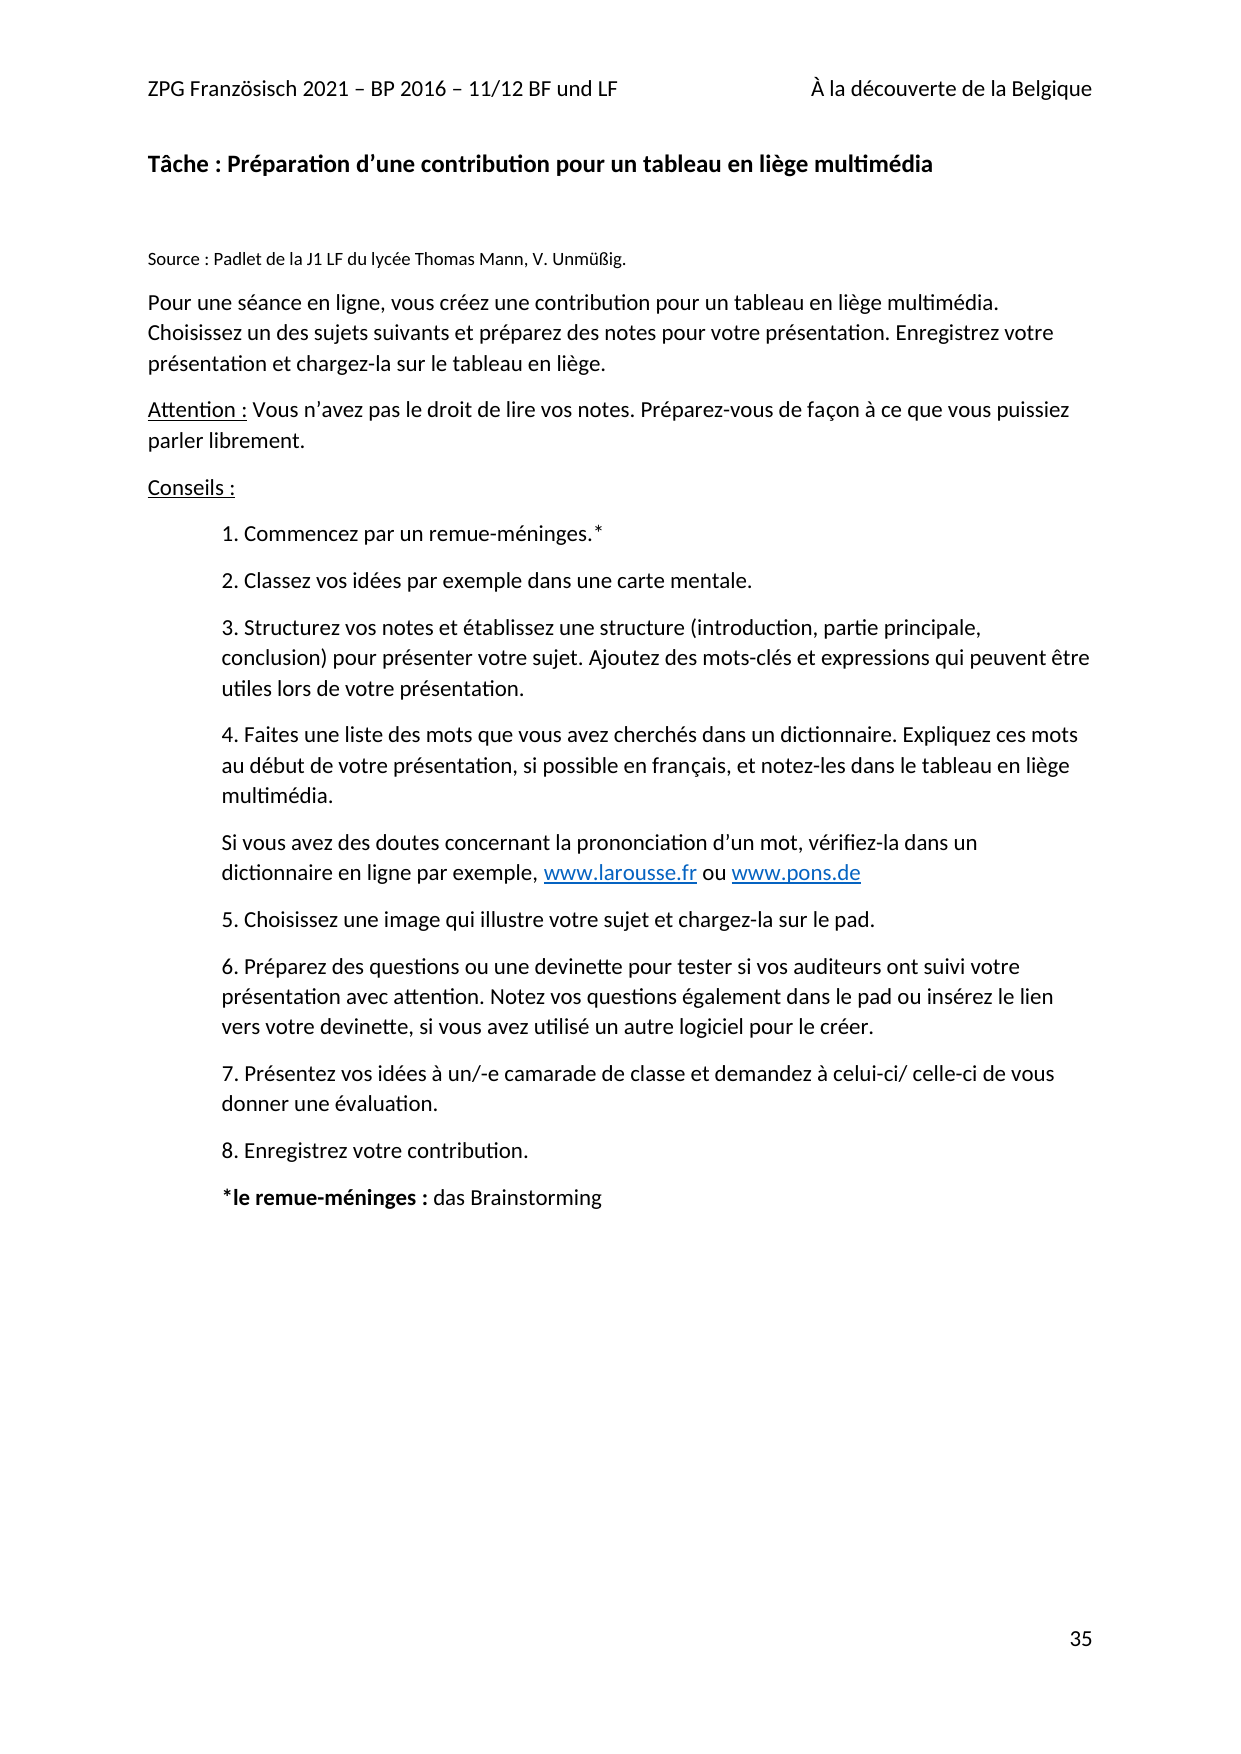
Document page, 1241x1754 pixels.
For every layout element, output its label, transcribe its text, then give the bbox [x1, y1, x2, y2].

text 8. Enregistrez votre contribution. [148, 1136, 1092, 1164]
text 2. Classez vos idées par exemple dans une carte mentale. [148, 566, 1092, 594]
text Si vous avez des doutes concernant la prononciation d’un mot, vérifiez-la dans un dictionnaire en ligne par exemple, www.larousse.fr ou www.pons.de [221, 828, 1092, 886]
text Conseils : [148, 473, 1092, 501]
text Pour une séance en ligne, vous créez une contribution pour un tableau en liège multimédia. Choisissez un des sujets suivants et préparez des notes pour votre présentation. Enregistrez votre présentation et chargez-la sur le tableau en liège. [148, 288, 1092, 377]
text Tâche : Préparation d’une contribution pour un tableau en liège multimédia [148, 148, 1092, 178]
text 5. Choisissez une image qui illustre votre sujet et chargez-la sur le pad. [148, 905, 1092, 933]
text Source : Padlet de la J1 LF du lycée Thomas Mann, V. Unmüßig. [148, 247, 1092, 270]
text 1. Commencez par un remue-méninges.* [148, 519, 1092, 547]
text *le remue-méninges : das Brainstorming [148, 1183, 1092, 1211]
text 6. Préparez des questions ou une devinette pour tester si vos auditeurs ont suivi votre présentation avec attention. Notez vos questions également dans le pad ou insérez le lien vers votre devinette, si vous avez utilisé un autre logiciel pour le créer. [221, 952, 1092, 1040]
text Attention : Vous n’avez pas le droit de lire vos notes. Préparez-vous de façon à ce que vous puissiez parler librement. [148, 396, 1092, 454]
text 3. Structurez vos notes et établissez une structure (introduction, partie principale, conclusion) pour présenter votre sujet. Ajoutez des mots-clés et expressions qui peuvent être utiles lors de votre présentation. [221, 613, 1092, 702]
text 7. Présentez vos idées à un/-e camarade de classe et demandez à celui-ci/ celle-ci de vous donner une évaluation. [221, 1059, 1092, 1117]
text 4. Faites une liste des mots que vous avez cherchés dans un dictionnaire. Expliquez ces mots au début de votre présentation, si possible en français, et notez-les dans le tableau en liège multimédia. [221, 721, 1092, 809]
